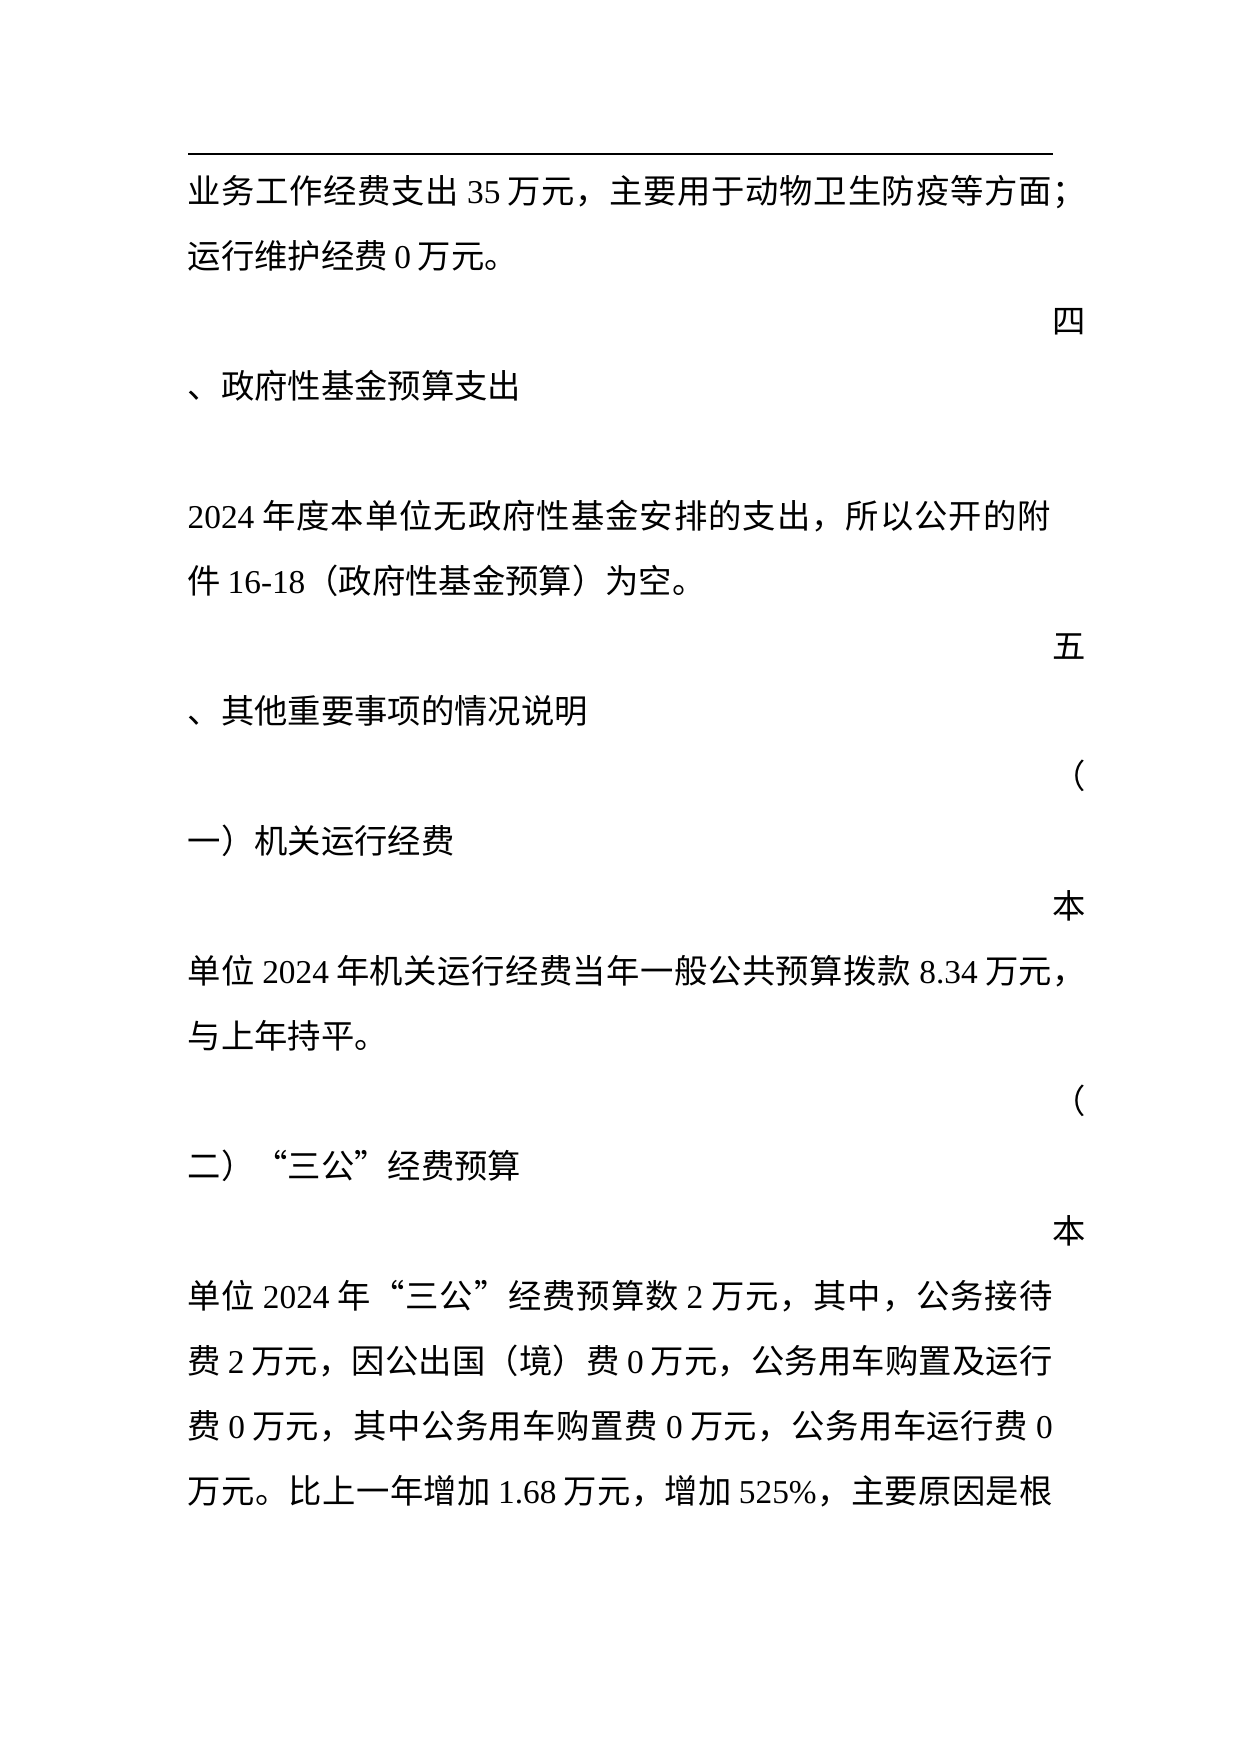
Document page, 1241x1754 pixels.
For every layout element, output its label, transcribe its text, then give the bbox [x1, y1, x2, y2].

text 五、其他重要事项的情况说明 [187, 611, 1053, 741]
text 2024年度本单位无政府性基金安排的支出，所以公开的附件16-18（政府性基金预算）为空。 [187, 416, 1053, 611]
text 本单位2024年机关运行经费当年一般公共预算拨款8.34万元，与上年持平。 [187, 871, 1053, 1066]
text 四、政府性基金预算支出 [187, 286, 1053, 416]
text （二）“三公”经费预算 [187, 1066, 1053, 1196]
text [187, 1196, 1053, 1521]
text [187, 156, 1053, 286]
text （一）机关运行经费 [187, 741, 1053, 871]
